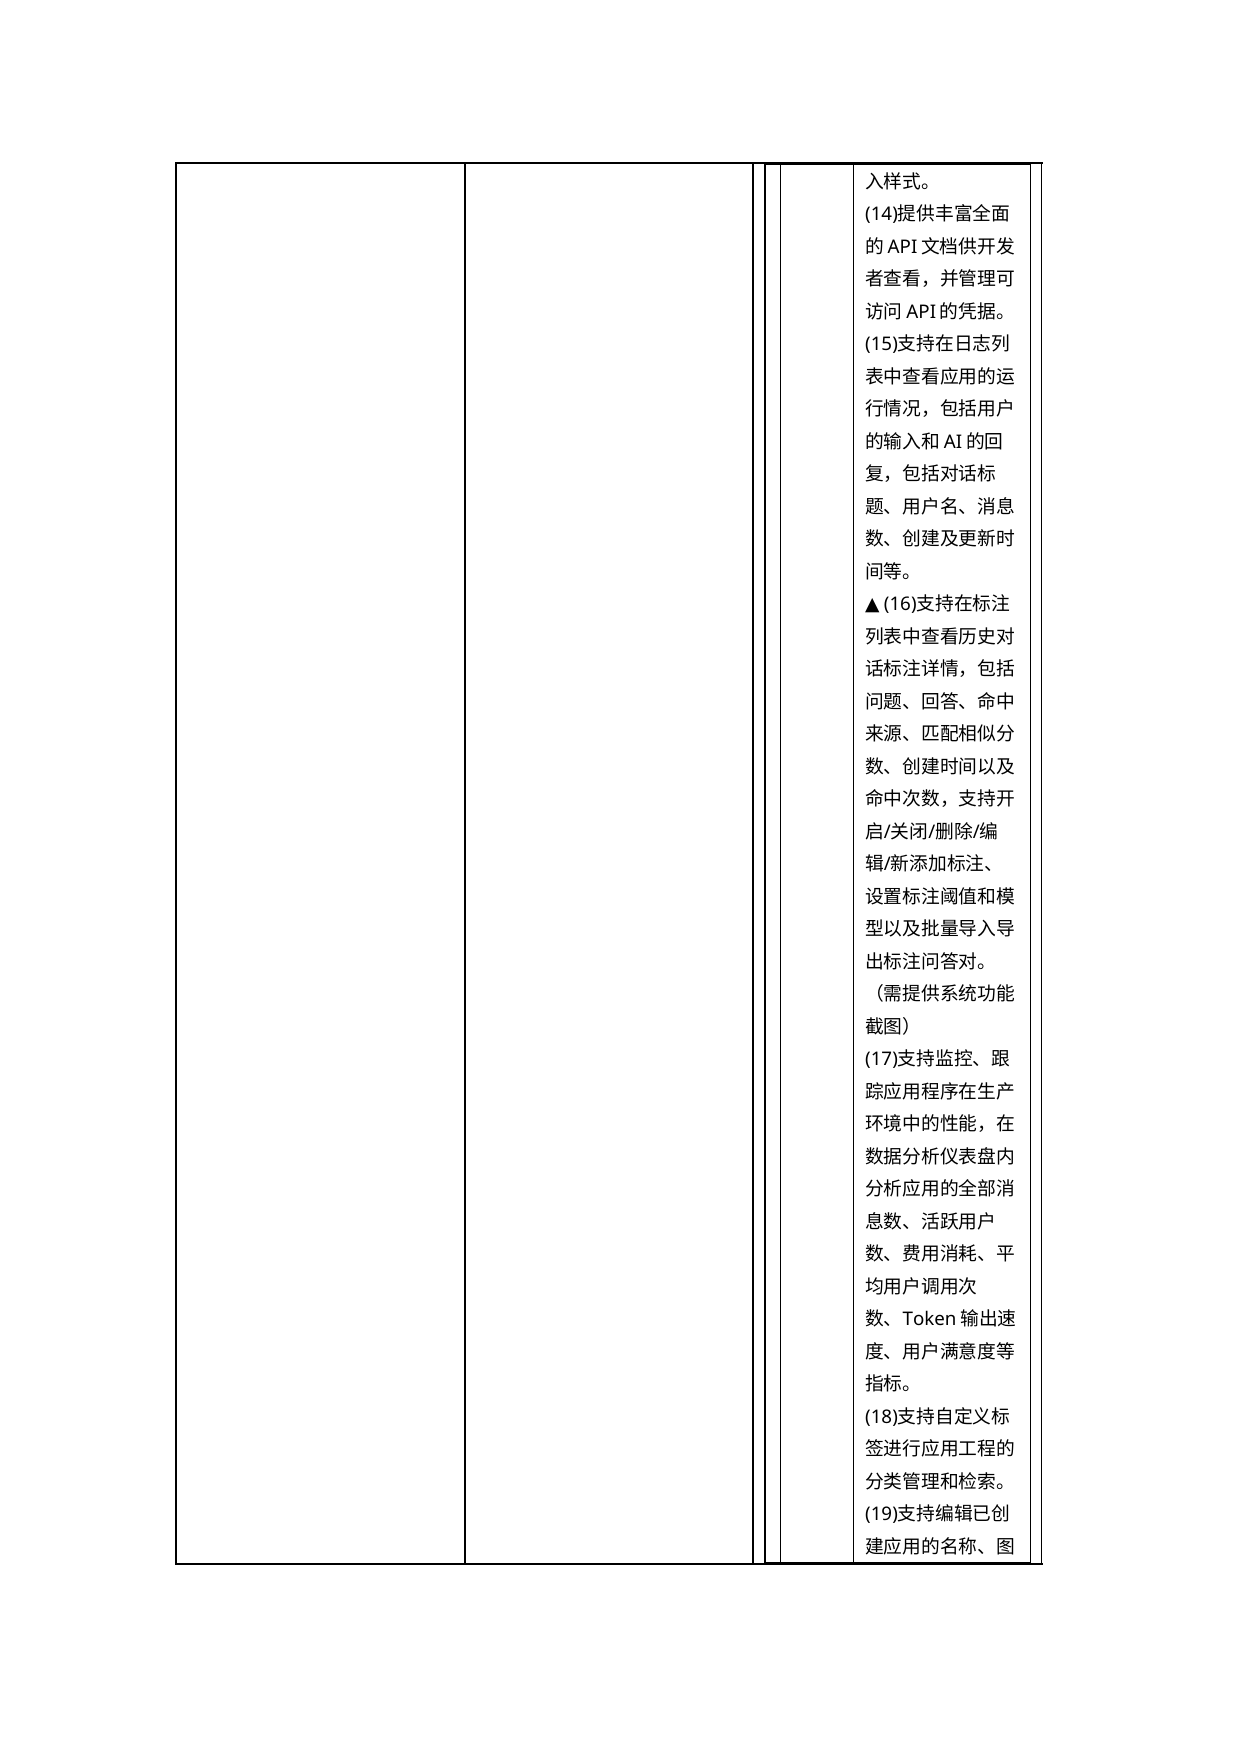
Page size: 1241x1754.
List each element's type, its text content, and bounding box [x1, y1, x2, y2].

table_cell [1031, 164, 1041, 1563]
table_cell 2 [177, 164, 464, 1563]
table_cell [781, 165, 853, 1562]
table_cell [766, 165, 780, 1562]
table_cell [466, 164, 752, 1563]
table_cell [754, 164, 764, 1563]
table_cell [854, 165, 1030, 1562]
